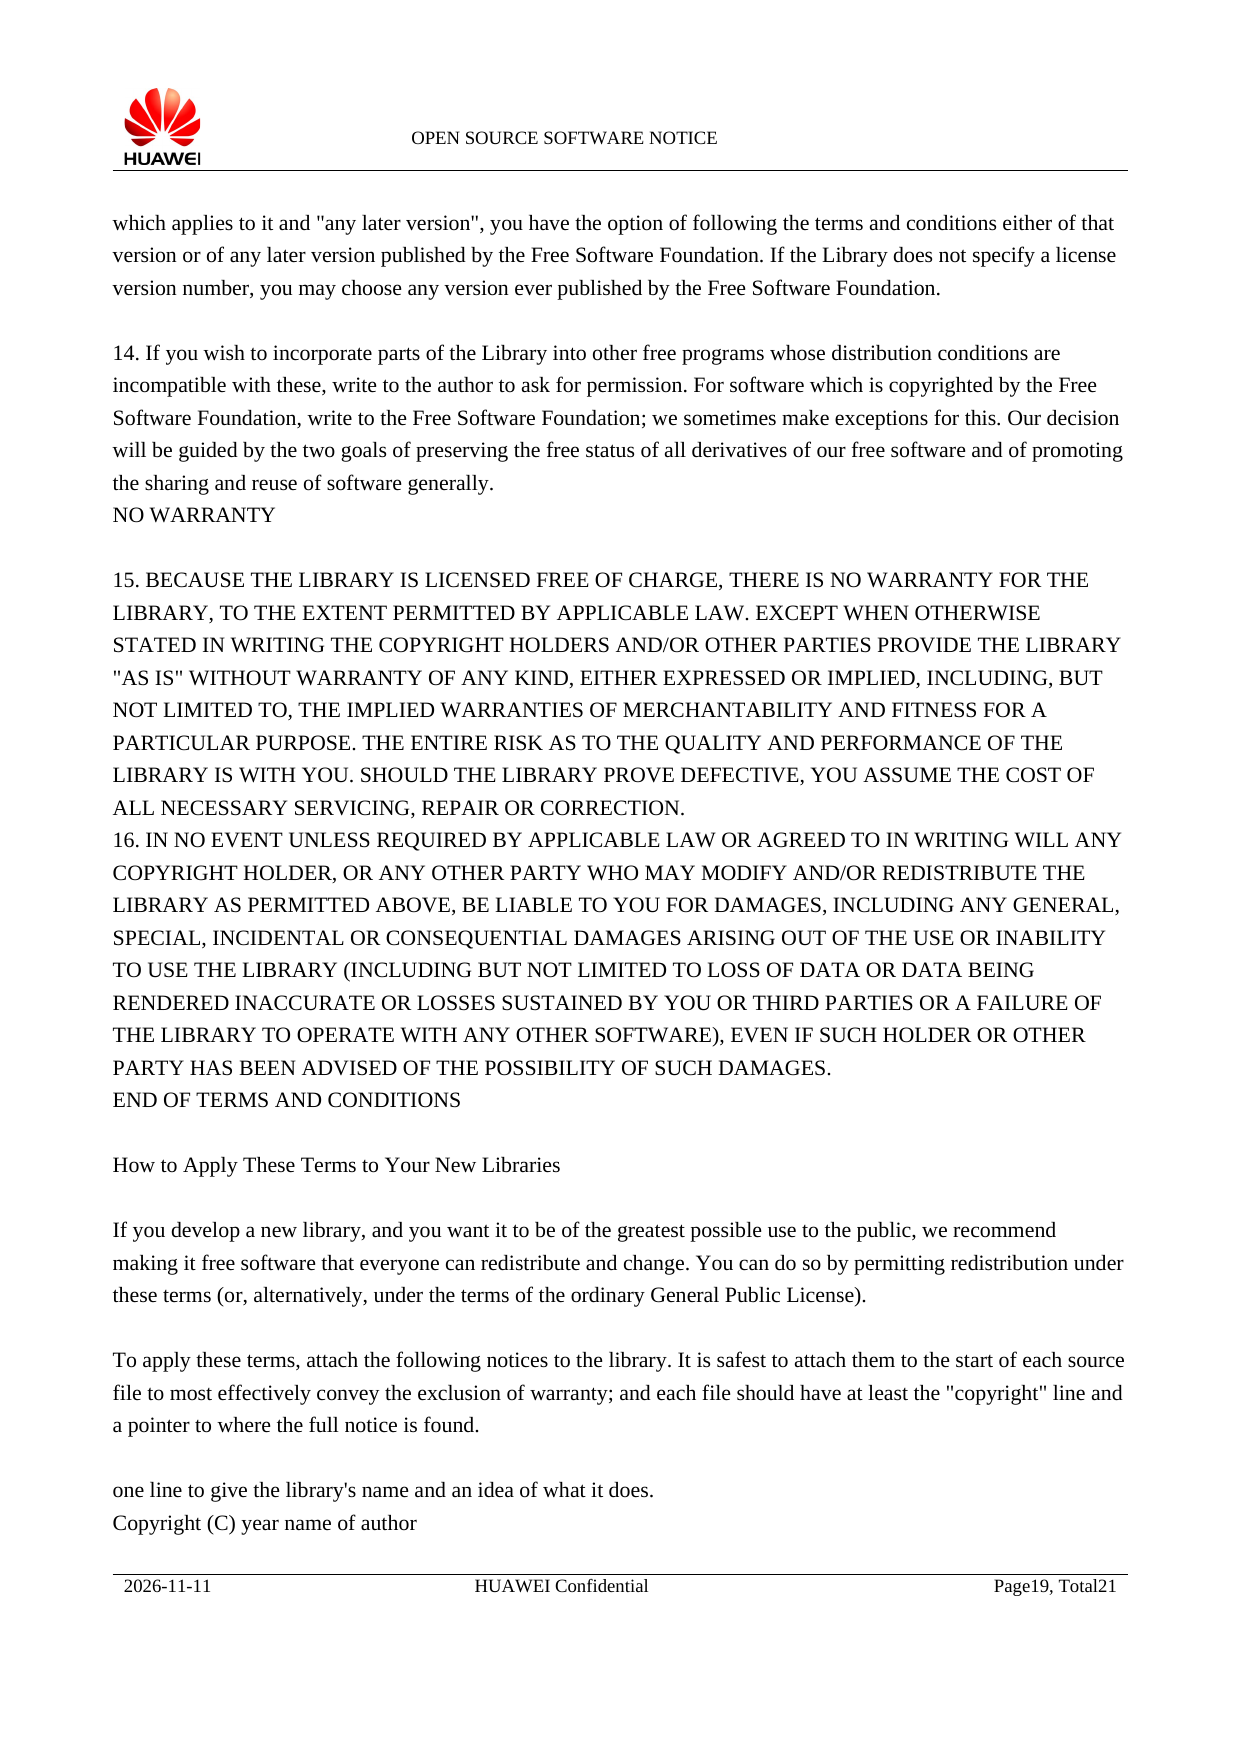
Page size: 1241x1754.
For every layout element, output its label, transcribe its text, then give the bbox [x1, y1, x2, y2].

picture [124, 88, 201, 165]
